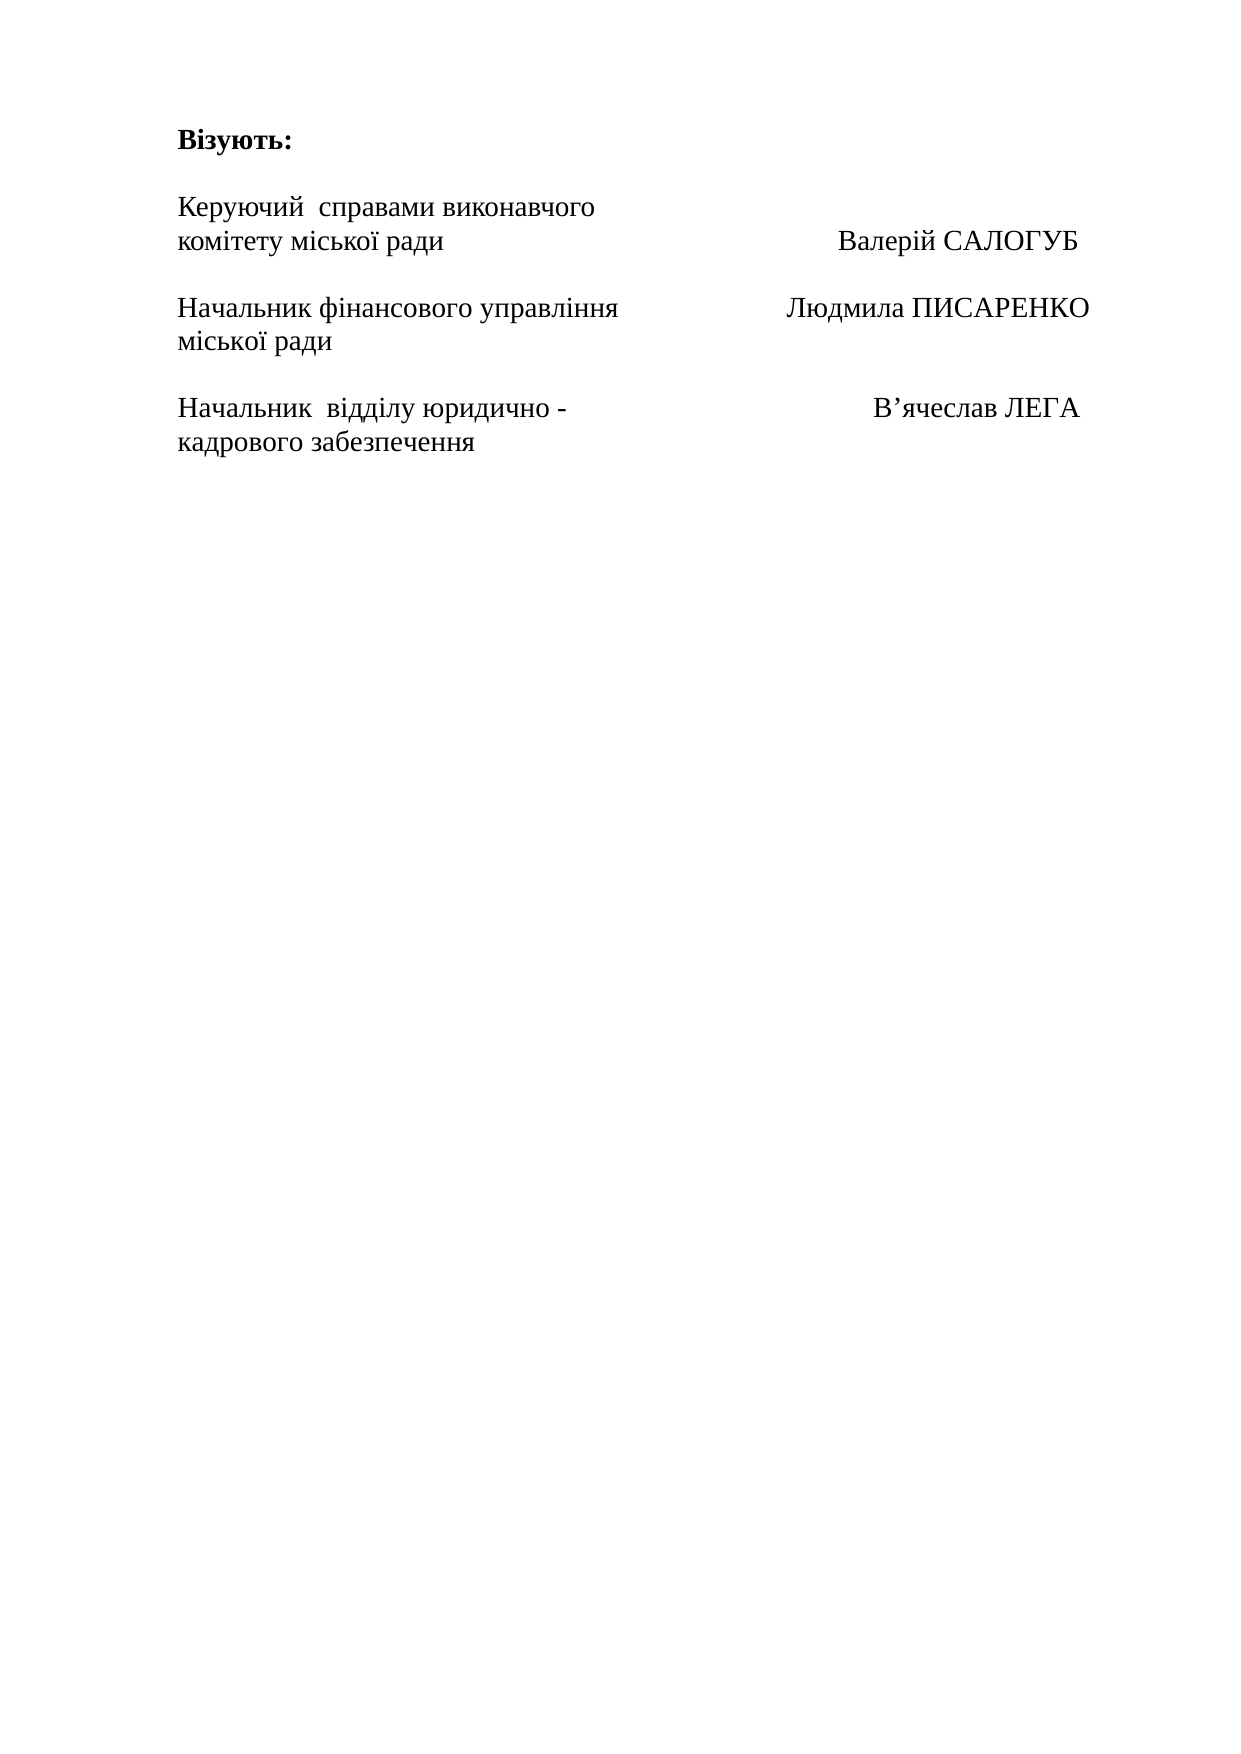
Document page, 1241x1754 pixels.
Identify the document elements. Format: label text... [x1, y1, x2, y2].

text Керуючий справами виконавчого [177, 189, 1092, 223]
text Візують: [177, 122, 1092, 156]
text кадрового забезпечення [177, 424, 1092, 458]
text Начальник відділу юридично - В’ячеслав ЛЕГА [177, 391, 1092, 424]
text Начальник фінансового управління Людмила ПИСАРЕНКО [148, 290, 1092, 323]
text комітету міської ради Валерій САЛОГУБ [177, 223, 1092, 256]
text міської ради [177, 323, 1092, 357]
